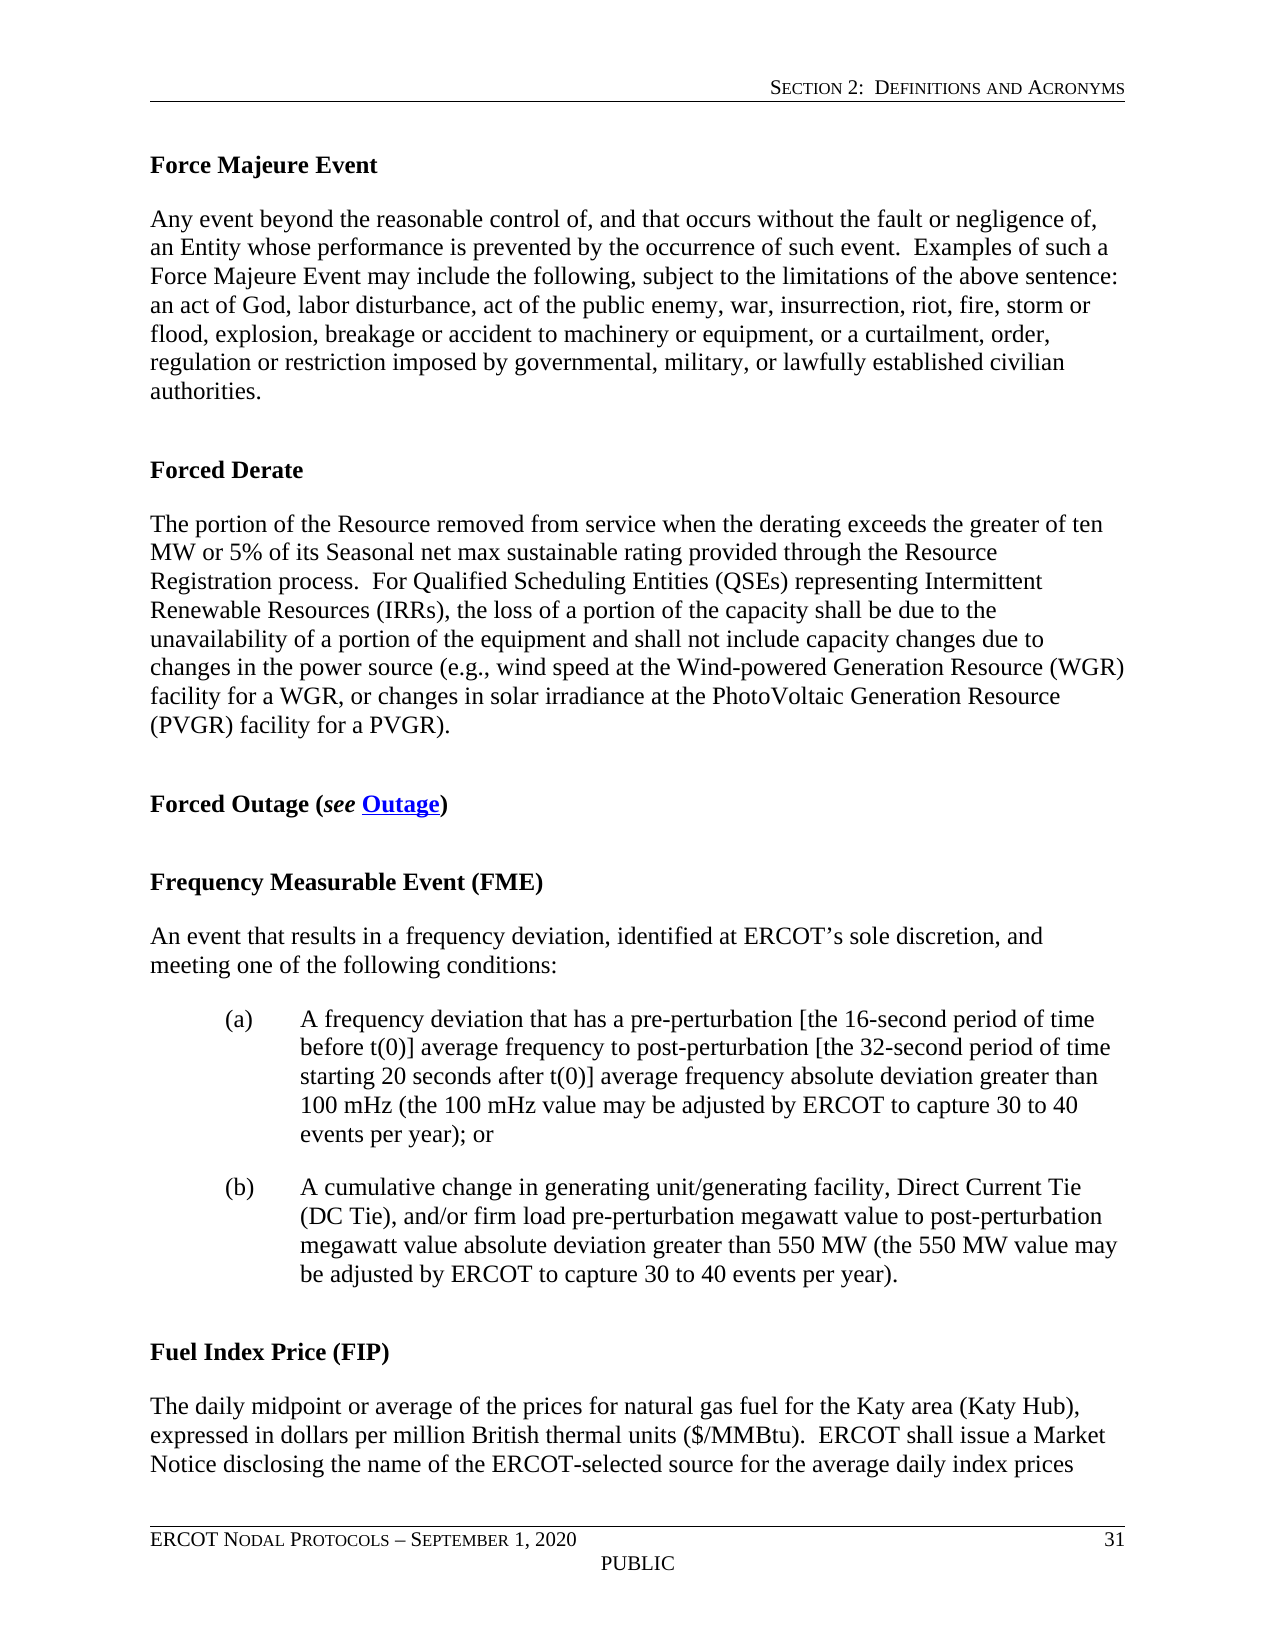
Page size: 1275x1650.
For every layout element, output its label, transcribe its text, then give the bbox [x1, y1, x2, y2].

text Any event beyond the reasonable control of, and that occurs without the fault or negligence of, an Entity whose performance is prevented by the occurrence of such event. Examples of such a Force Majeure Event may include the following, subject to the limitations of the above sentence: an act of God, labor disturbance, act of the public enemy, war, insurrection, riot, fire, storm or flood, explosion, breakage or accident to machinery or equipment, or a curtailment, order, regulation or restriction imposed by governmental, military, or lawfully established civilian authorities. [150, 204, 1125, 405]
text Frequency Measurable Event (FME) [150, 867, 1125, 896]
text (b) A cumulative change in generating unit/generating facility, Direct Current Tie (DC Tie), and/or firm load pre-perturbation megawatt value to post-perturbation megawatt value absolute deviation greater than 550 MW (the 550 MW value may be adjusted by ERCOT to capture 30 to 40 events per year). [225, 1172, 1125, 1287]
text Forced Derate [150, 455, 1125, 484]
text The portion of the Resource removed from service when the derating exceeds the greater of ten MW or 5% of its Seasonal net max sustainable rating provided through the Resource Registration process. For Qualified Scheduling Entities (QSEs) representing Intermittent Renewable Resources (IRRs), the loss of a portion of the capacity shall be due to the unavailability of a portion of the equipment and shall not include capacity changes due to changes in the power source (e.g., wind speed at the Wind-powered Generation Resource (WGR) facility for a WGR, or changes in solar irradiance at the PhotoVoltaic Generation Resource (PVGR) facility for a PVGR). [150, 509, 1125, 739]
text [150, 1391, 1125, 1477]
text Force Majeure Event [150, 150, 1125, 179]
text Forced Outage (see Outage) [150, 789, 1125, 817]
text (a) A frequency deviation that has a pre-perturbation [the 16-second period of time before t(0)] average frequency to post-perturbation [the 32-second period of time starting 20 seconds after t(0)] average frequency absolute deviation greater than 100 mHz (the 100 mHz value may be adjusted by ERCOT to capture 30 to 40 events per year); or [225, 1004, 1125, 1147]
text Fuel Index Price (FIP) [150, 1337, 1125, 1366]
text An event that results in a frequency deviation, identified at ERCOT’s sole discretion, and meeting one of the following conditions: [150, 921, 1125, 979]
